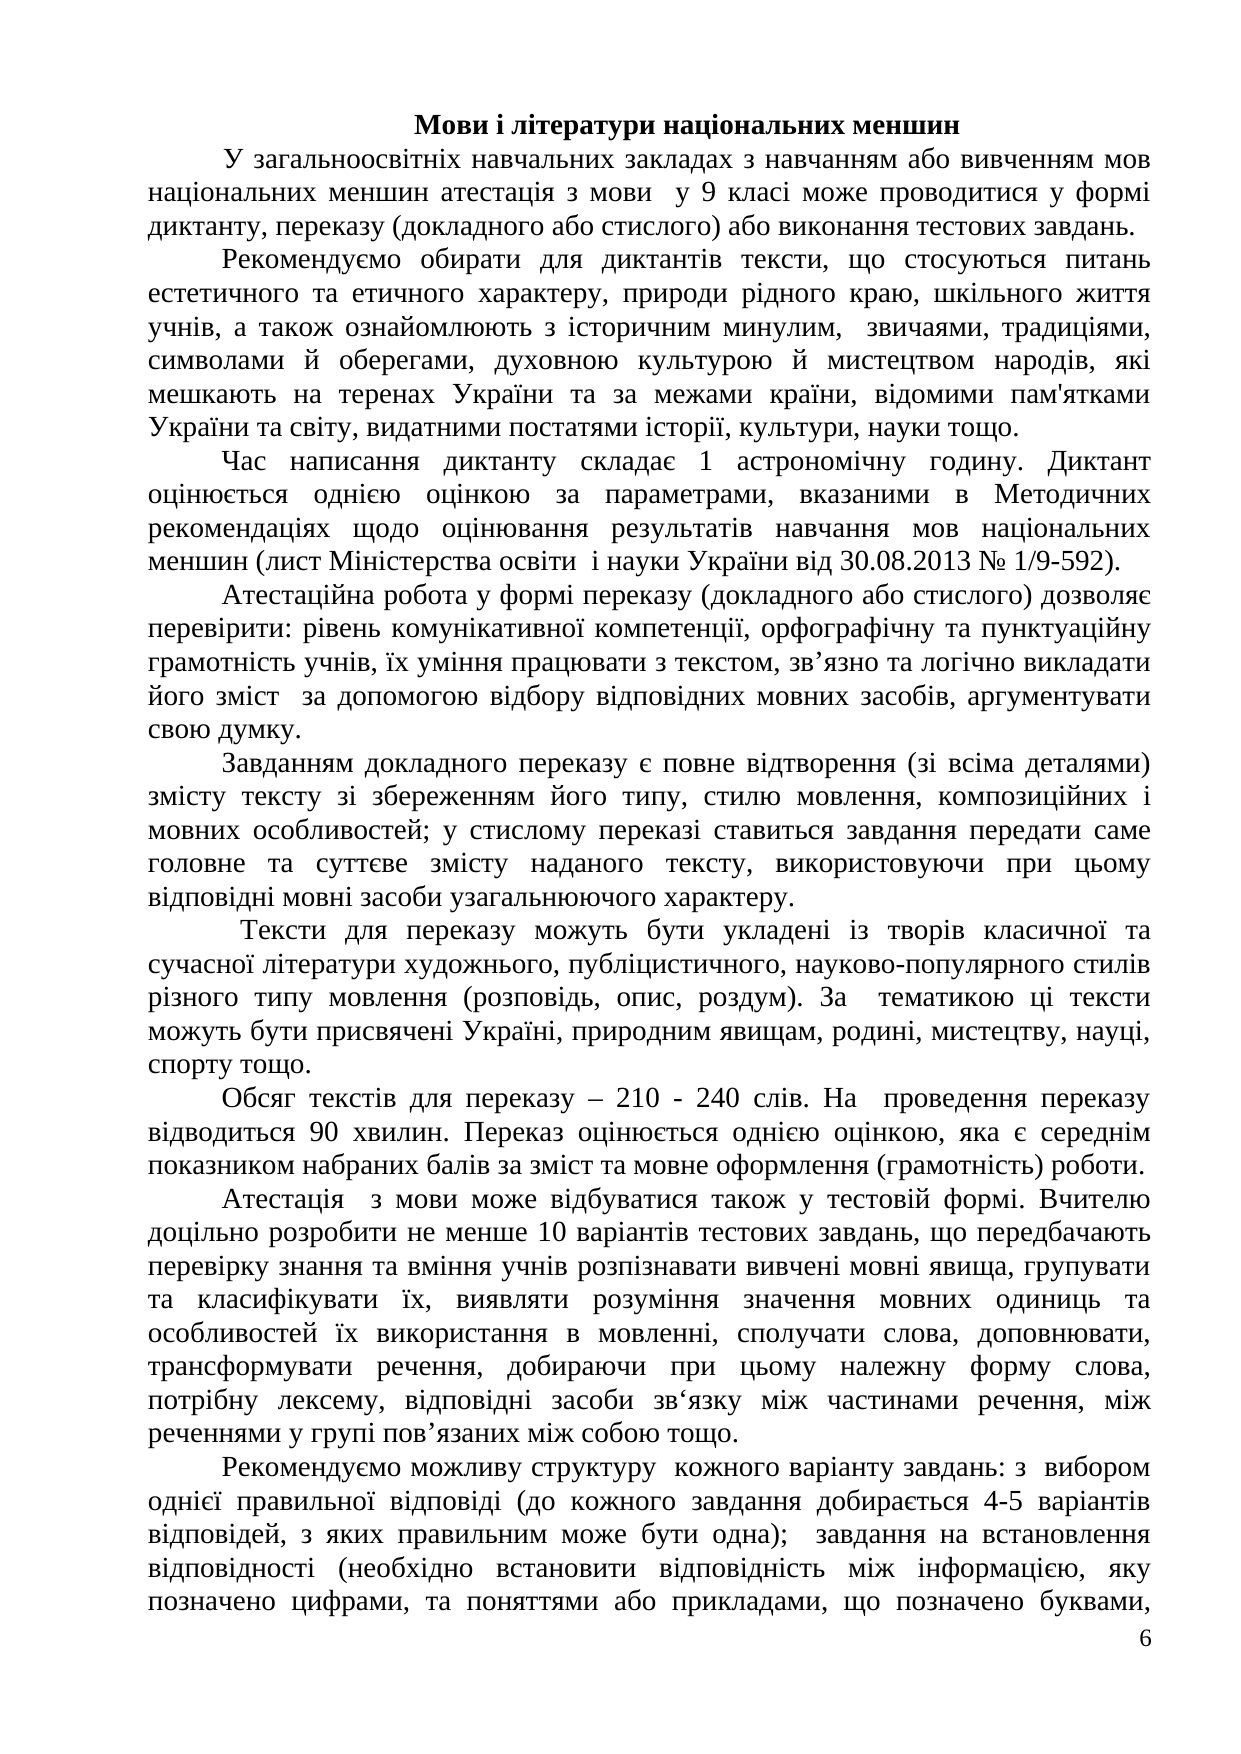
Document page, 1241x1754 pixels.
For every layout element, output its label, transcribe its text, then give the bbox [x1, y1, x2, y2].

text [148, 1449, 1152, 1617]
text У загальноосвітніх навчальних закладах з навчанням або вивченням мов національних меншин атестація з мови у 9 класі може проводитися у формі диктанту, переказу (докладного або стислого) або виконання тестових завдань. [148, 141, 1152, 242]
text Рекомендуємо обирати для диктантів тексти, що стосуються питань естетичного та етичного характеру, природи рідного краю, шкільного життя учнів, а також ознайомлюють з історичним минулим, звичаями, традиціями, символами й оберегами, духовною культурою й мистецтвом народів, які мешкають на теренах України та за межами країни, відомими пам'ятками України та світу, видатними постатями історії, культури, науки тощо. [148, 242, 1152, 443]
text Обсяг текстів для переказу – 210 - 240 слів. На проведення переказу відводиться 90 хвилин. Переказ оцінюється однією оцінкою, яка є середнім показником набраних балів за зміст та мовне оформлення (грамотність) роботи. [148, 1080, 1152, 1181]
text Мови і літератури національних меншин [148, 107, 1152, 141]
text Завданням докладного переказу є повне відтворення (зі всіма деталями) змісту тексту зі збереженням його типу, стилю мовлення, композиційних і мовних особливостей; у стислому переказі ставиться завдання передати саме головне та суттєве змісту наданого тексту, використовуючи при цьому відповідні мовні засоби узагальнюючого характеру. [148, 745, 1152, 912]
text Час написання диктанту складає 1 астрономічну годину. Диктант оцінюється однією оцінкою за параметрами, вказаними в Методичних рекомендаціях щодо оцінювання результатів навчання мов національних меншин (лист Міністерства освіти і науки України від 30.08.2013 № 1/9-592). [148, 443, 1152, 577]
text Атестаційна робота у формі переказу (докладного або стислого) дозволяє перевірити: рівень комунікативної компетенції, орфографічну та пунктуаційну грамотність учнів, їх уміння працювати з текстом, зв’язно та логічно викладати його зміст за допомогою відбору відповідних мовних засобів, аргументувати свою думку. [148, 577, 1152, 745]
text Тексти для переказу можуть бути укладені із творів класичної та сучасної літератури художнього, публіцистичного, науково-популярного стилів різного типу мовлення (розповідь, опис, роздум). За тематикою ці тексти можуть бути присвячені Україні, природним явищам, родині, мистецтву, науці, спорту тощо. [148, 912, 1152, 1080]
text Атестація з мови може відбуватися також у тестовій формі. Вчителю доцільно розробити не менше 10 варіантів тестових завдань, що передбачають перевірку знання та вміння учнів розпізнавати вивчені мовні явища, групувати та класифікувати їх, виявляти розуміння значення мовних одиниць та особливостей їх використання в мовленні, сполучати слова, доповнювати, трансформувати речення, добираючи при цьому належну форму слова, потрібну лексему, відповідні засоби зв‘язку між частинами речення, між реченнями у групі пов’язаних між собою тощо. [148, 1181, 1152, 1449]
